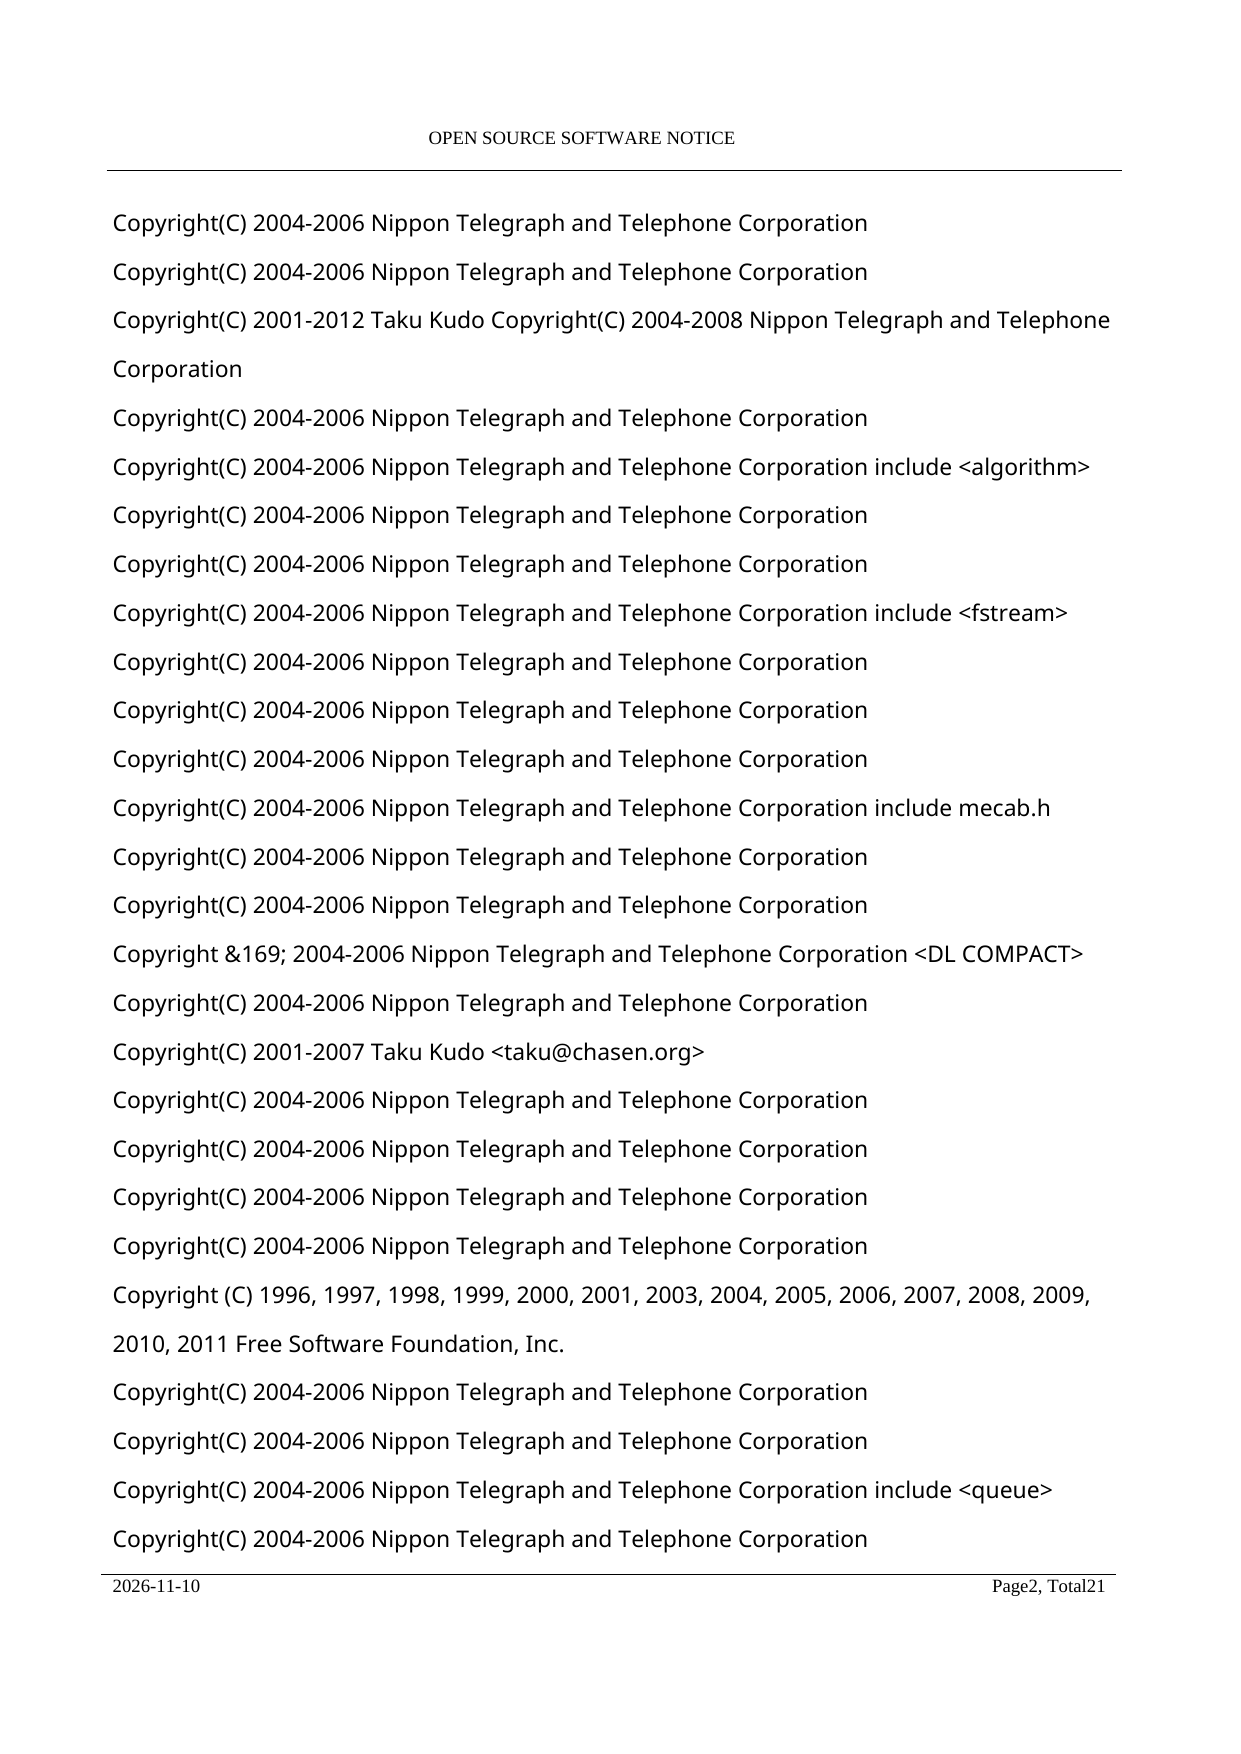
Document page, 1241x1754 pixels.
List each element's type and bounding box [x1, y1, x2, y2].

text [112, 206, 1128, 1165]
text [112, 1181, 1128, 1554]
